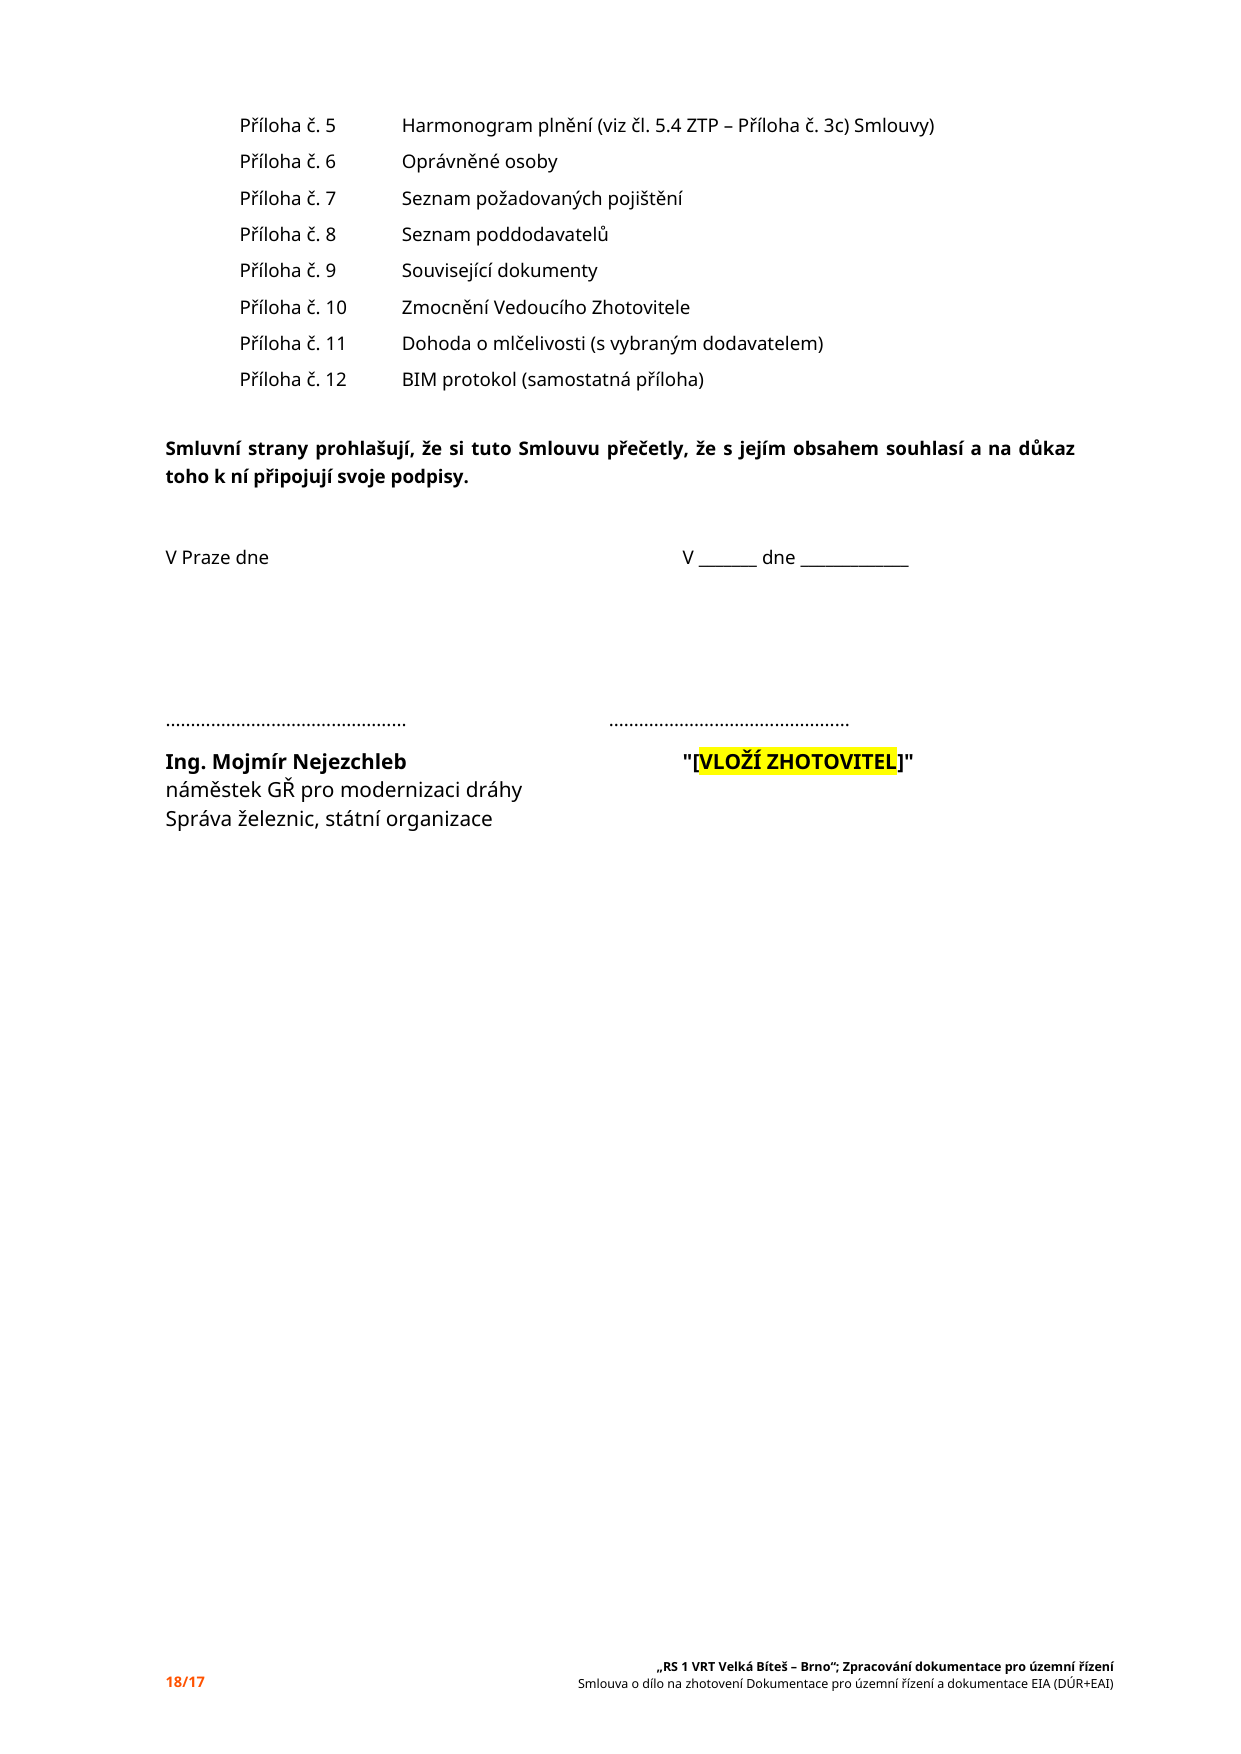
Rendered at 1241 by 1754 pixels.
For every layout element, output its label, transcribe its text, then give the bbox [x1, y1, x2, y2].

text ................................................ ................................................ [165, 706, 1075, 732]
text Smluvní strany prohlašují, že si tuto Smlouvu přečetly, že s jejím obsahem souhlasí a na důkaz toho k ní připojují svoje podpisy. [165, 435, 1075, 489]
text Příloha č. 8 Seznam poddodavatelů [239, 221, 1075, 247]
text náměstek GŘ pro modernizaci dráhy [165, 775, 1075, 804]
text Příloha č. 6 Oprávněné osoby [239, 148, 1075, 174]
text Příloha č. 9 Související dokumenty [239, 258, 1075, 283]
text Ing. Mojmír Nejezchleb "[VLOŽÍ ZHOTOVITEL]" [165, 747, 699, 775]
text V Praze dne V _______ dne _____________ [165, 544, 1075, 570]
text Příloha č. 10 Zmocnění Vedoucího Zhotovitele [239, 294, 1075, 319]
text Příloha č. 12 BIM protokol (samostatná příloha) [239, 367, 1075, 392]
text Příloha č. 11 Dohoda o mlčelivosti (s vybraným dodavatelem) [239, 330, 1075, 356]
text Ing. Mojmír Nejezchleb "[VLOŽÍ ZHOTOVITEL]" [897, 747, 1075, 775]
text Příloha č. 7 Seznam požadovaných pojištění [239, 185, 1075, 210]
text Správa železnic, státní organizace [165, 804, 1075, 832]
text Příloha č. 5 Harmonogram plnění (viz čl. 5.4 ZTP – Příloha č. 3c) Smlouvy) [239, 112, 1075, 138]
